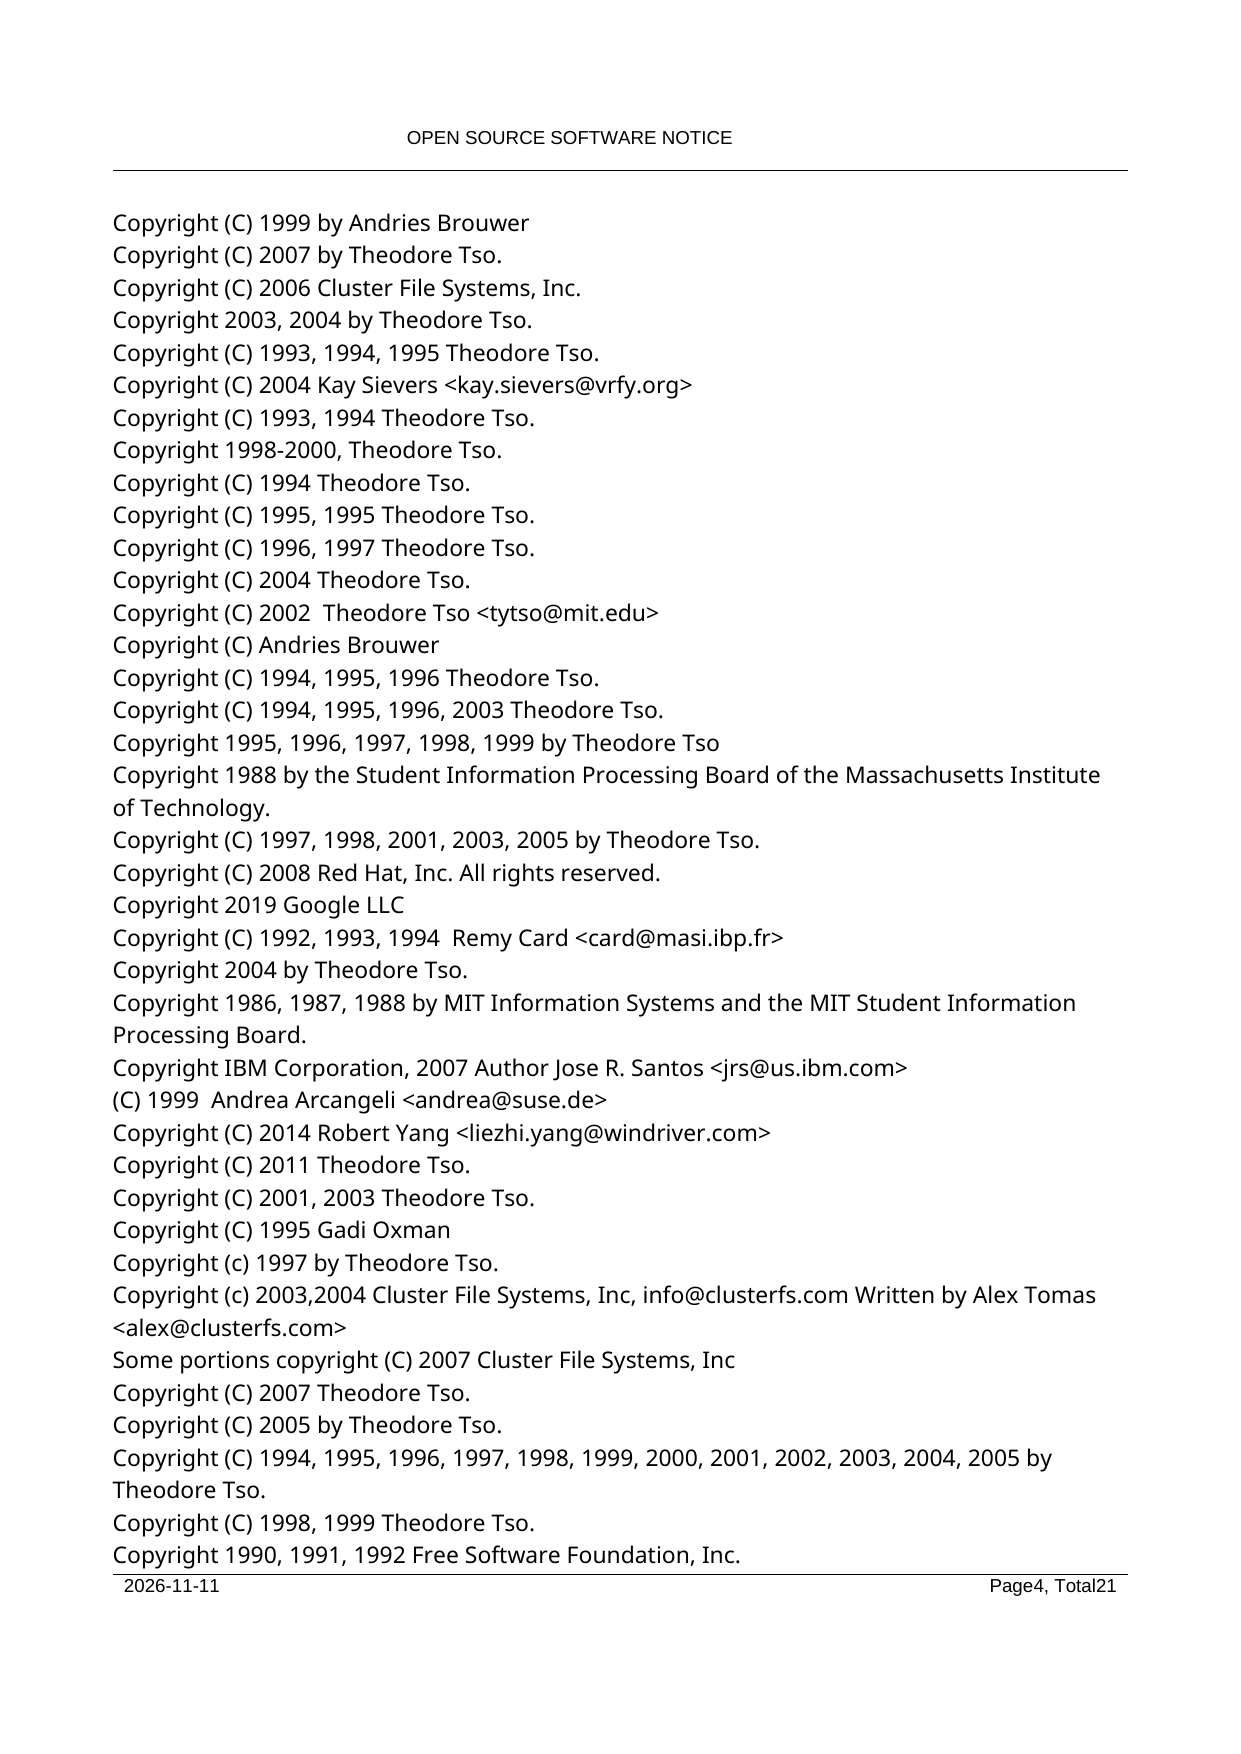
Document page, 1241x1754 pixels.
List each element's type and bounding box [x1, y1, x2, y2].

text [112, 206, 1128, 1571]
